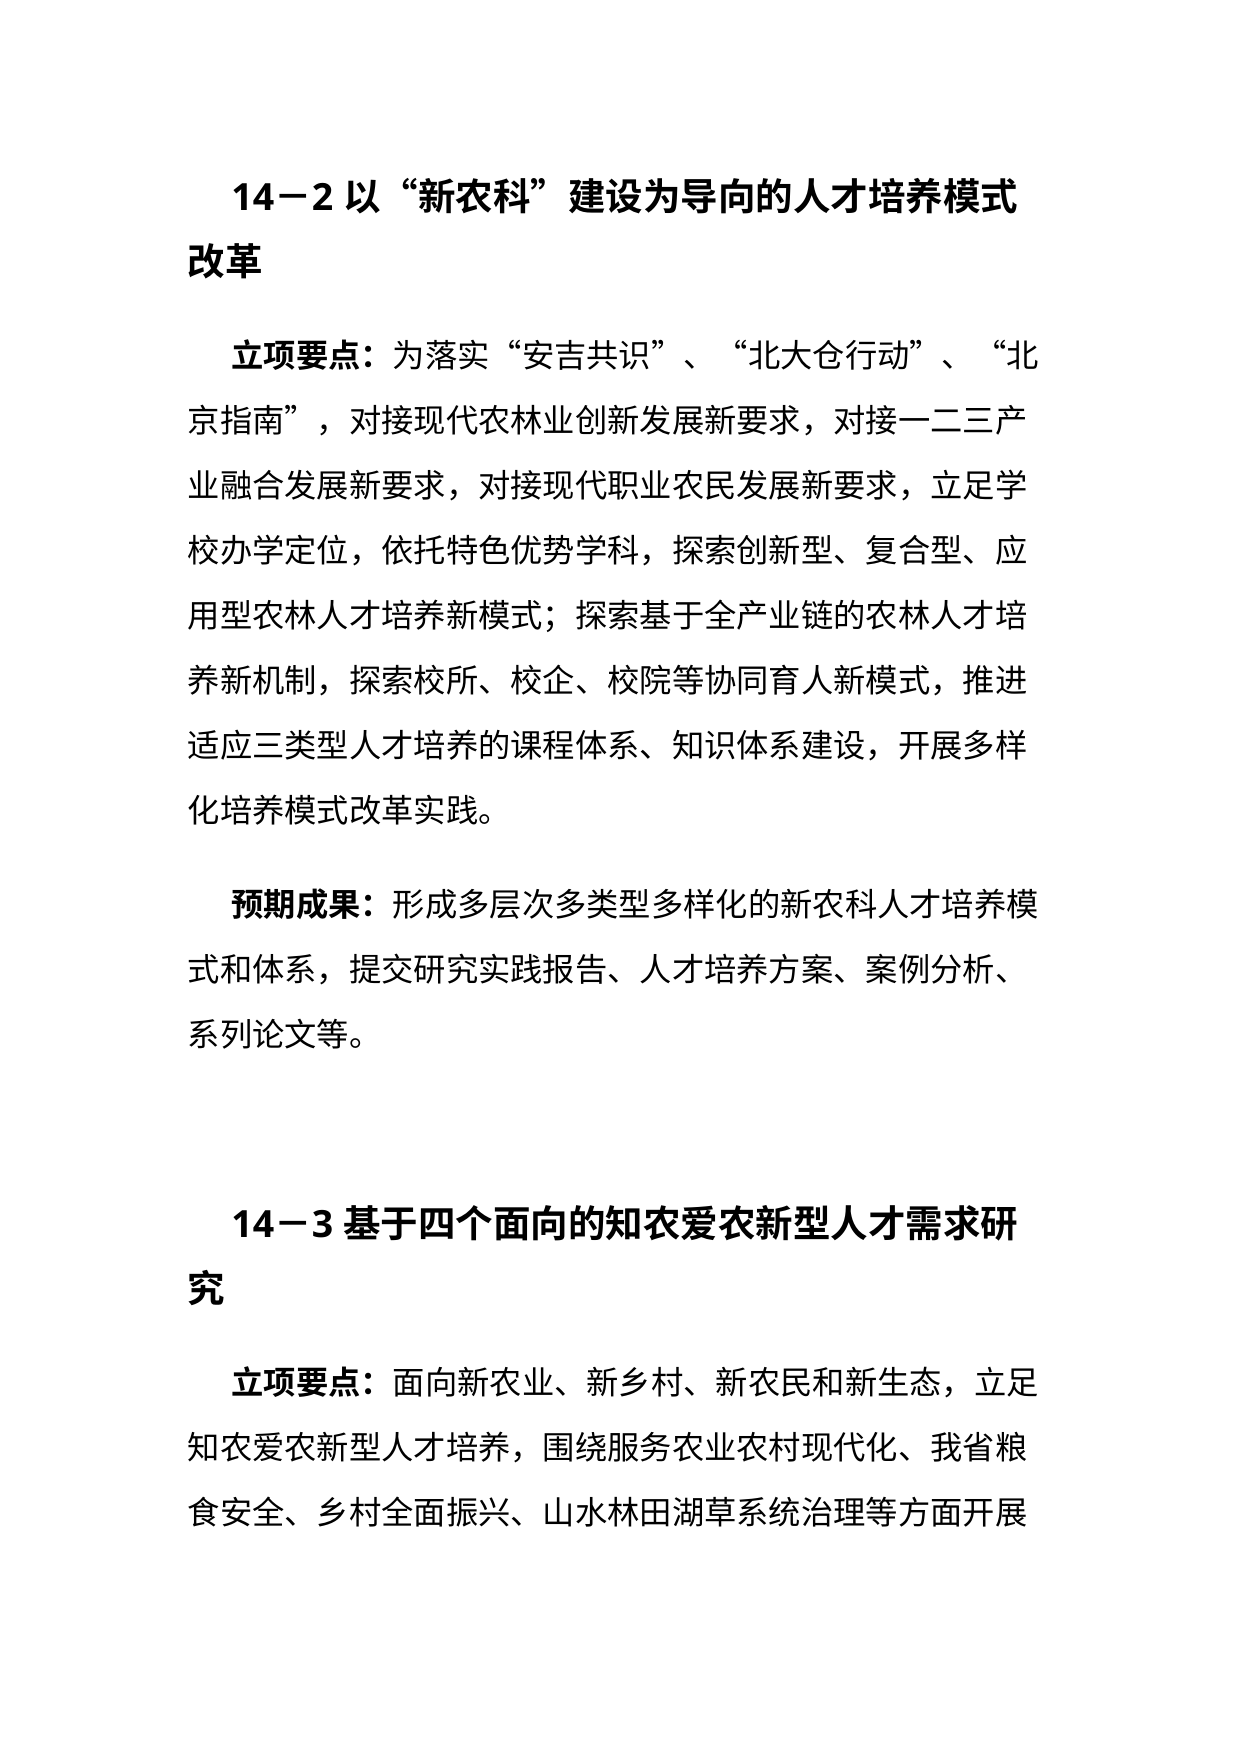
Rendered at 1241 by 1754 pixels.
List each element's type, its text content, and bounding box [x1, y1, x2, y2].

text 立项要点：为落实“安吉共识”、“北大仓行动”、“北京指南”，对接现代农林业创新发展新要求，对接一二三产业融合发展新要求，对接现代职业农民发展新要求，立足学校办学定位，依托特色优势学科，探索创新型、复合型、应用型农林人才培养新模式；探索基于全产业链的农林人才培养新机制，探索校所、校企、校院等协同育人新模式，推进适应三类型人才培养的课程体系、知识体系建设，开展多样化培养模式改革实践。 [187, 321, 1053, 841]
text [187, 1348, 1053, 1543]
text 预期成果：形成多层次多类型多样化的新农科人才培养模式和体系，提交研究实践报告、人才培养方案、案例分析、系列论文等。 [187, 870, 1053, 1065]
subtitle 14－3 基于四个面向的知农爱农新型人才需求研究 [187, 1189, 1053, 1319]
subtitle 14－2 以“新农科”建设为导向的人才培养模式改革 [187, 162, 1053, 292]
